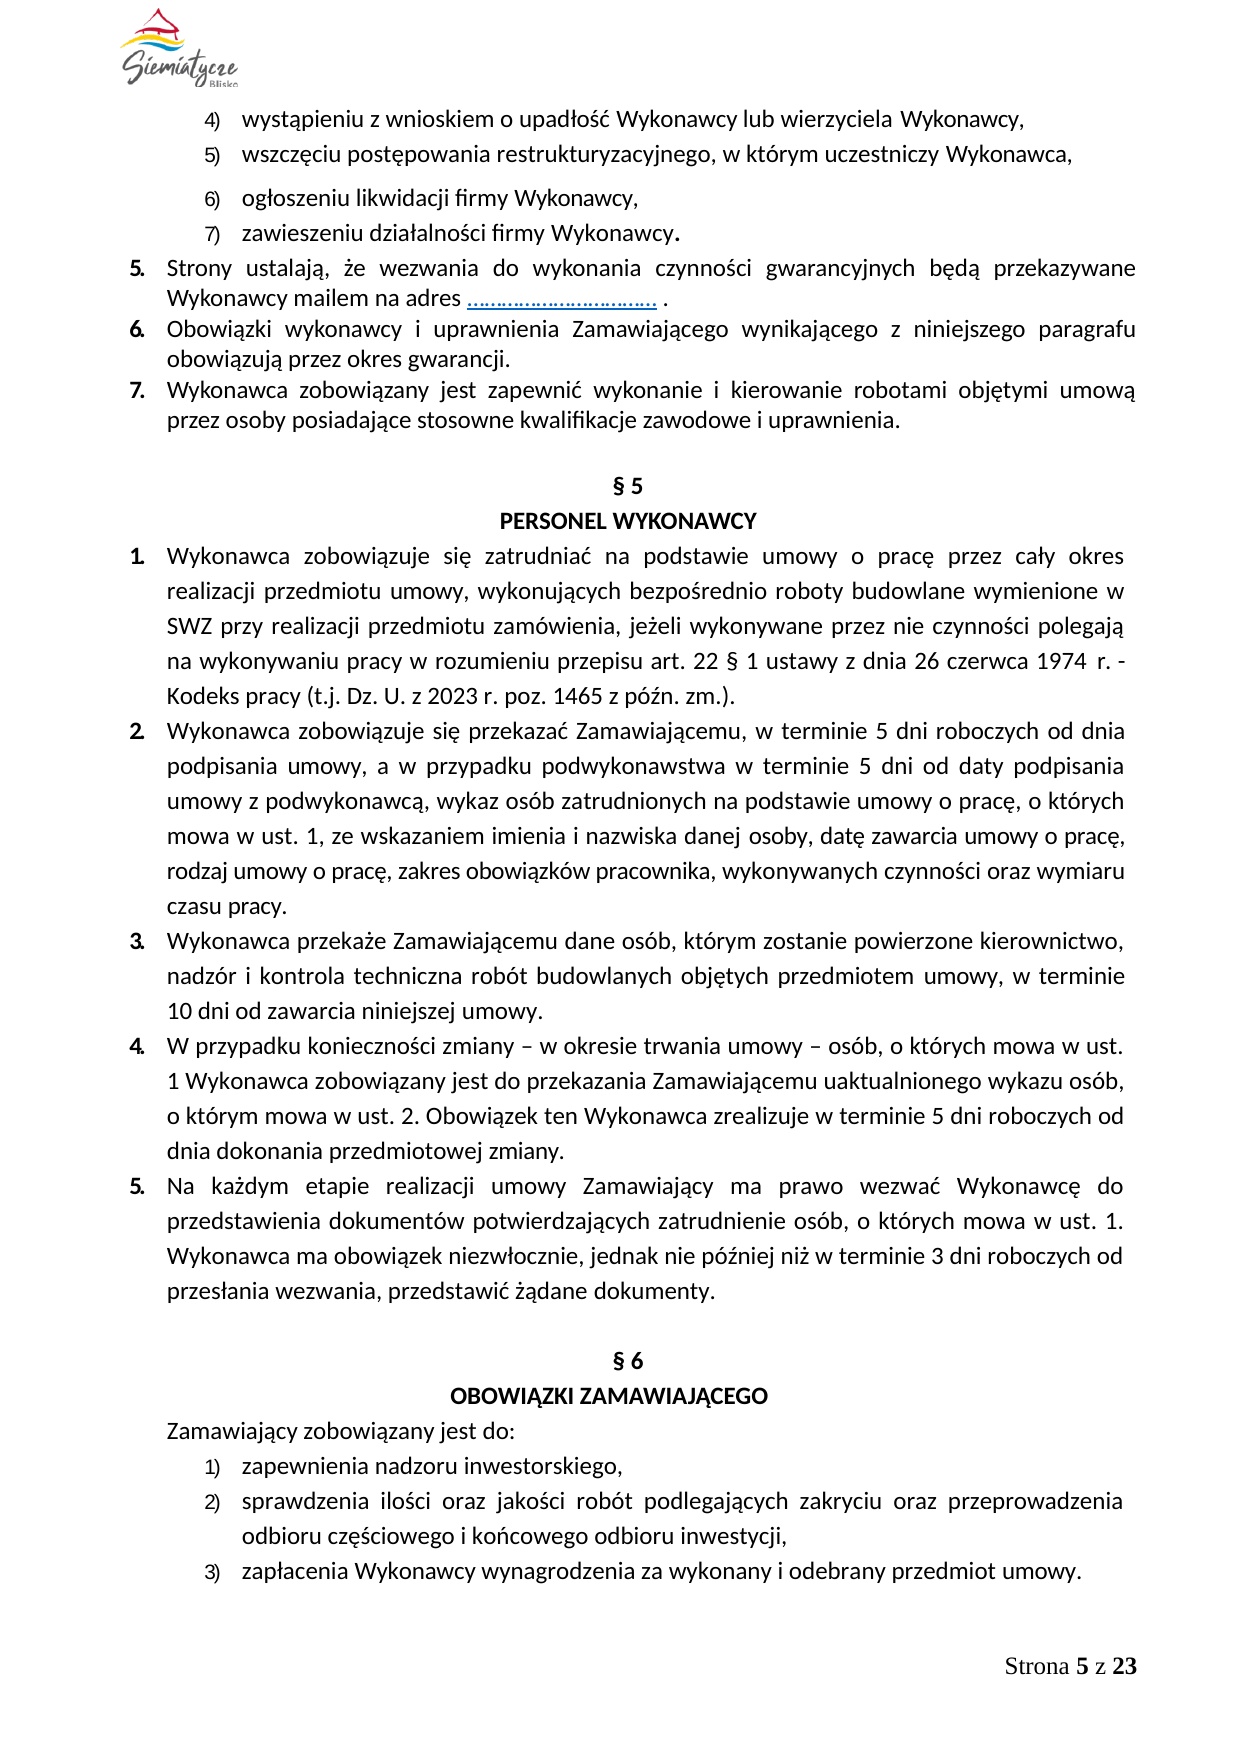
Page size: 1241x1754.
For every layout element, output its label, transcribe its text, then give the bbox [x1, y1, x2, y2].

text PERSONEL WYKONAWCY [119, 505, 1138, 536]
list wystąpieniu z wnioskiem o upadłość Wykonawcy lub wierzyciela Wykonawcy, [204, 103, 1137, 134]
list zawieszeniu działalności firmy Wykonawcy. [204, 217, 1137, 247]
list W przypadku konieczności zmiany – w okresie trwania umowy – osób, o których mowa w ust. 1 Wykonawca zobowiązany jest do przekazania Zamawiającemu uaktualnionego wykazu osób, o którym mowa w ust. 2. Obowiązek ten Wykonawca zrealizuje w terminie 5 dni roboczych od dnia dokonania przedmiotowej zmiany. [129, 1030, 1126, 1166]
list zapewnienia nadzoru inwestorskiego, [204, 1450, 1137, 1481]
subtitle § 6 [119, 1345, 1137, 1376]
list Zamawiający zobowiązany jest do: [167, 1415, 1137, 1446]
list Wykonawca zobowiązuje się zatrudniać na podstawie umowy o pracę przez cały okres realizacji przedmiotu umowy, wykonujących bezpośrednio roboty budowlane wymienione w SWZ przy realizacji przedmiotu zamówienia, jeżeli wykonywane przez nie czynności polegają na wykonywaniu pracy w rozumieniu przepisu art. 22 § 1 ustawy z dnia 26 czerwca 1974 r. - Kodeks pracy (t.j. Dz. U. z 2023 r. poz. 1465 z późn. zm.). [129, 540, 1125, 711]
picture [118, 7, 238, 86]
list ogłoszeniu likwidacji firmy Wykonawcy, [204, 182, 1137, 212]
text OBOWIĄZKI ZAMAWIAJĄCEGO [119, 1380, 969, 1411]
list zapłacenia Wykonawcy wynagrodzenia za wykonany i odebrany przedmiot umowy. [204, 1555, 1137, 1586]
list Wykonawca przekaże Zamawiającemu dane osób, którym zostanie powierzone kierownictwo, nadzór i kontrola techniczna robót budowlanych objętych przedmiotem umowy, w terminie 10 dni od zawarcia niniejszej umowy. [129, 925, 1125, 1026]
list wszczęciu postępowania restrukturyzacyjnego, w którym uczestniczy Wykonawca, [204, 139, 1137, 169]
list sprawdzenia ilości oraz jakości robót podlegających zakryciu oraz przeprowadzenia odbioru częściowego i końcowego odbioru inwestycji, [204, 1485, 1124, 1551]
list Wykonawca zobowiązuje się przekazać Zamawiającemu, w terminie 5 dni roboczych od dnia podpisania umowy, a w przypadku podwykonawstwa w terminie 5 dni od daty podpisania umowy z podwykonawcą, wykaz osób zatrudnionych na podstawie umowy o pracę, o których mowa w ust. 1, ze wskazaniem imienia i nazwiska danej osoby, datę zawarcia umowy o pracę, rodzaj umowy o pracę, zakres obowiązków pracownika, wykonywanych czynności oraz wymiaru czasu pracy. [129, 715, 1126, 921]
list Obowiązki wykonawcy i uprawnienia Zamawiającego wynikającego z niniejszego paragrafu obowiązują przez okres gwarancji. [129, 313, 1137, 374]
subtitle § 5 [119, 470, 1137, 501]
list Strony ustalają, że wezwania do wykonania czynności gwarancyjnych będą przekazywane Wykonawcy mailem na adres …………………………… . [129, 252, 1137, 313]
list Na każdym etapie realizacji umowy Zamawiający ma prawo wezwać Wykonawcę do przedstawienia dokumentów potwierdzających zatrudnienie osób, o których mowa w ust. 1. Wykonawca ma obowiązek niezwłocznie, jednak nie później niż w terminie 3 dni roboczych od przesłania wezwania, przedstawić żądane dokumenty. [129, 1170, 1125, 1306]
list Wykonawca zobowiązany jest zapewnić wykonanie i kierowanie robotami objętymi umową przez osoby posiadające stosowne kwalifikacje zawodowe i uprawnienia. [129, 374, 1137, 435]
